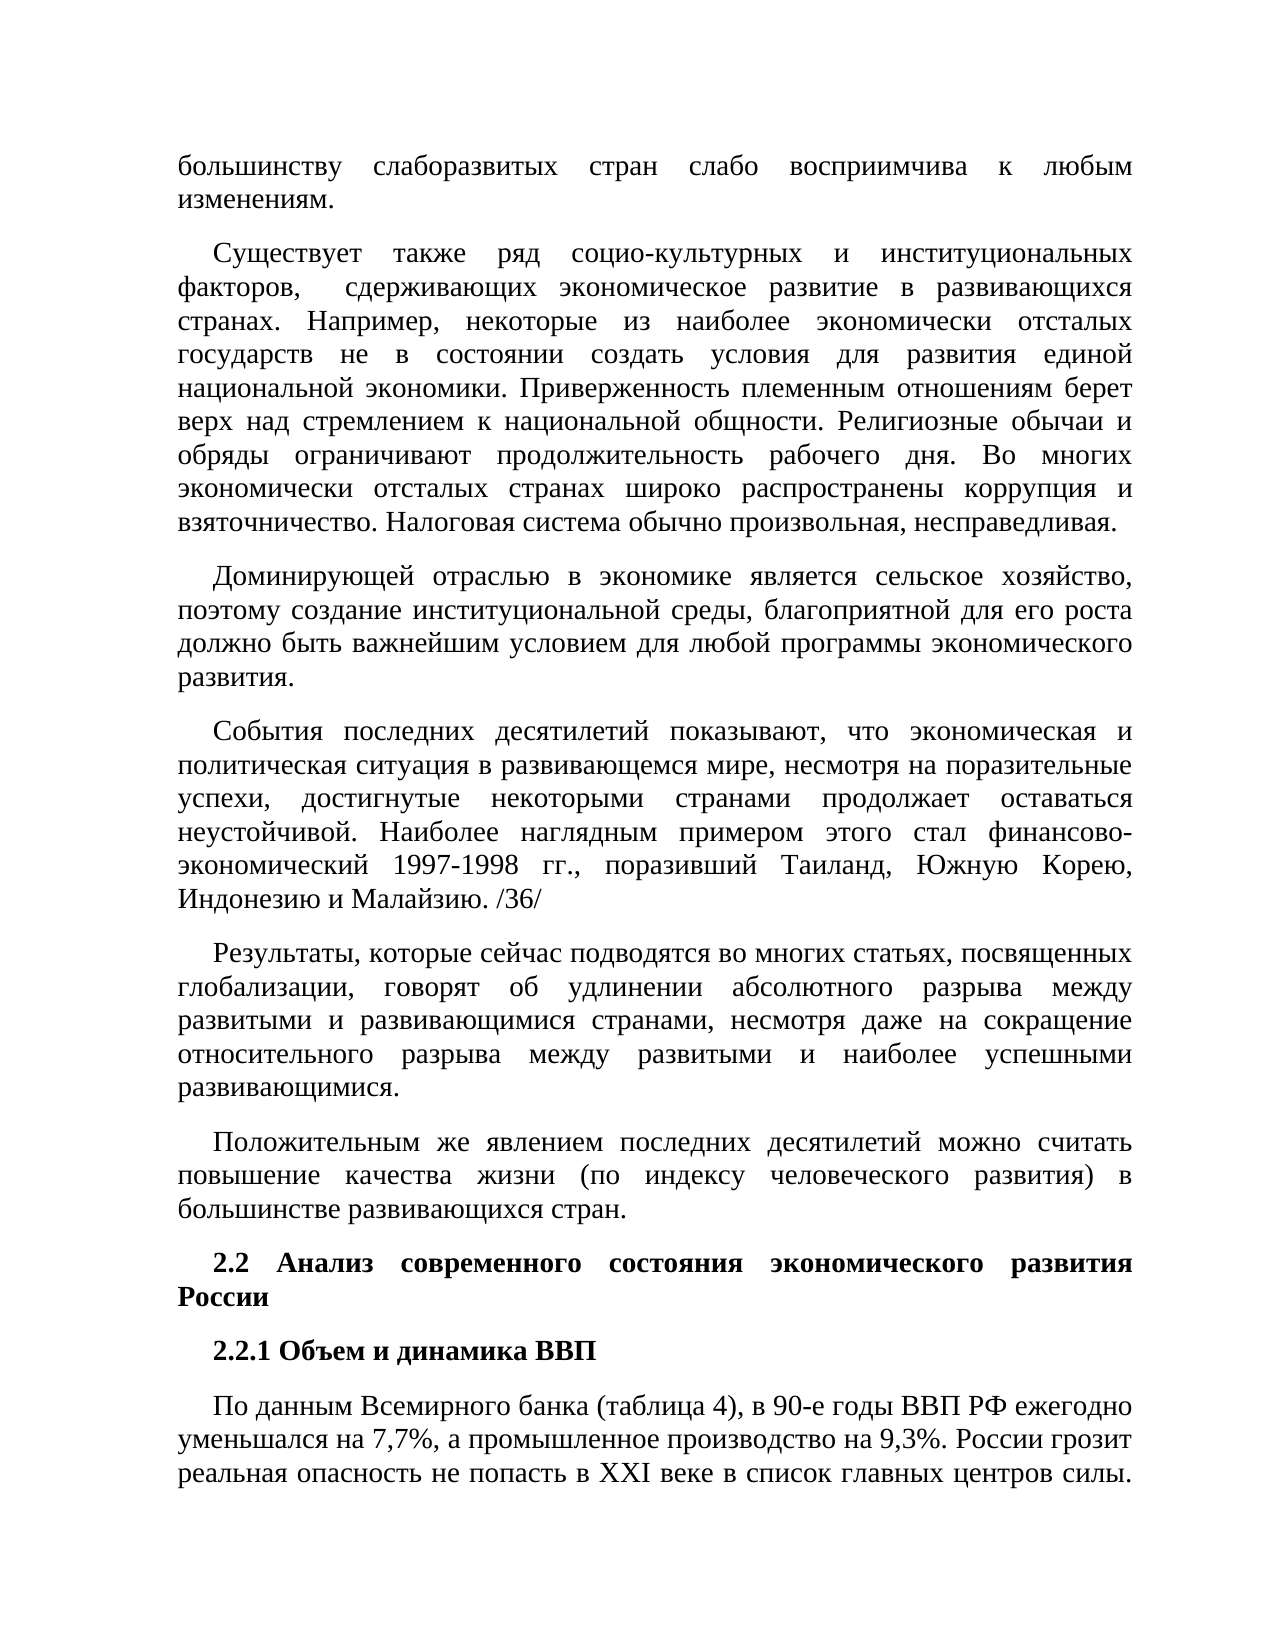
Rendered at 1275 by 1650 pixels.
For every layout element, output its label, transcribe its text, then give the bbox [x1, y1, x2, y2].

text Результаты, которые сейчас подводятся во многих статьях, посвященных глобализации, говорят об удлинении абсолютного разрыва между развитыми и развивающимися странами, несмотря даже на сокращение относительного разрыва между развитыми и наиболее успешными развивающимися. [177, 935, 1133, 1103]
text События последних десятилетий показывают, что экономическая и политическая ситуация в развивающемся мире, несмотря на поразительные успехи, достигнутые некоторыми странами продолжает оставаться неустойчивой. Наиболее наглядным примером этого стал финансово-экономический 1997-1998 гг., поразивший Таиланд, Южную Корею, Индонезию и Малайзию. /36/ [177, 713, 1133, 914]
text Существует также ряд социо-культурных и институциональных факторов, сдерживающих экономическое развитие в развивающихся странах. Например, некоторые из наиболее экономически отсталых государств не в состоянии создать условия для развития единой национальной экономики. Приверженность племенным отношениям берет верх над стремлением к национальной общности. Религиозные обычаи и обряды ограничивают продолжительность рабочего дня. Во многих экономически отсталых странах широко распространены коррупция и взяточничество. Налоговая система обычно произвольная, несправедливая. [177, 236, 1133, 537]
text Доминирующей отраслью в экономике является сельское хозяйство, поэтому создание институциональной среды, благоприятной для его роста должно быть важнейшим условием для любой программы экономического развития. [177, 558, 1133, 692]
text 2.2 Анализ современного состояния экономического развития России [177, 1245, 1133, 1312]
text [177, 148, 1133, 215]
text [177, 1388, 1133, 1488]
text 2.2.1 Объем и динамика ВВП [177, 1333, 1133, 1367]
text Положительным же явлением последних десятилетий можно считать повышение качества жизни (по индексу человеческого развития) в большинстве развивающихся стран. [177, 1124, 1133, 1224]
